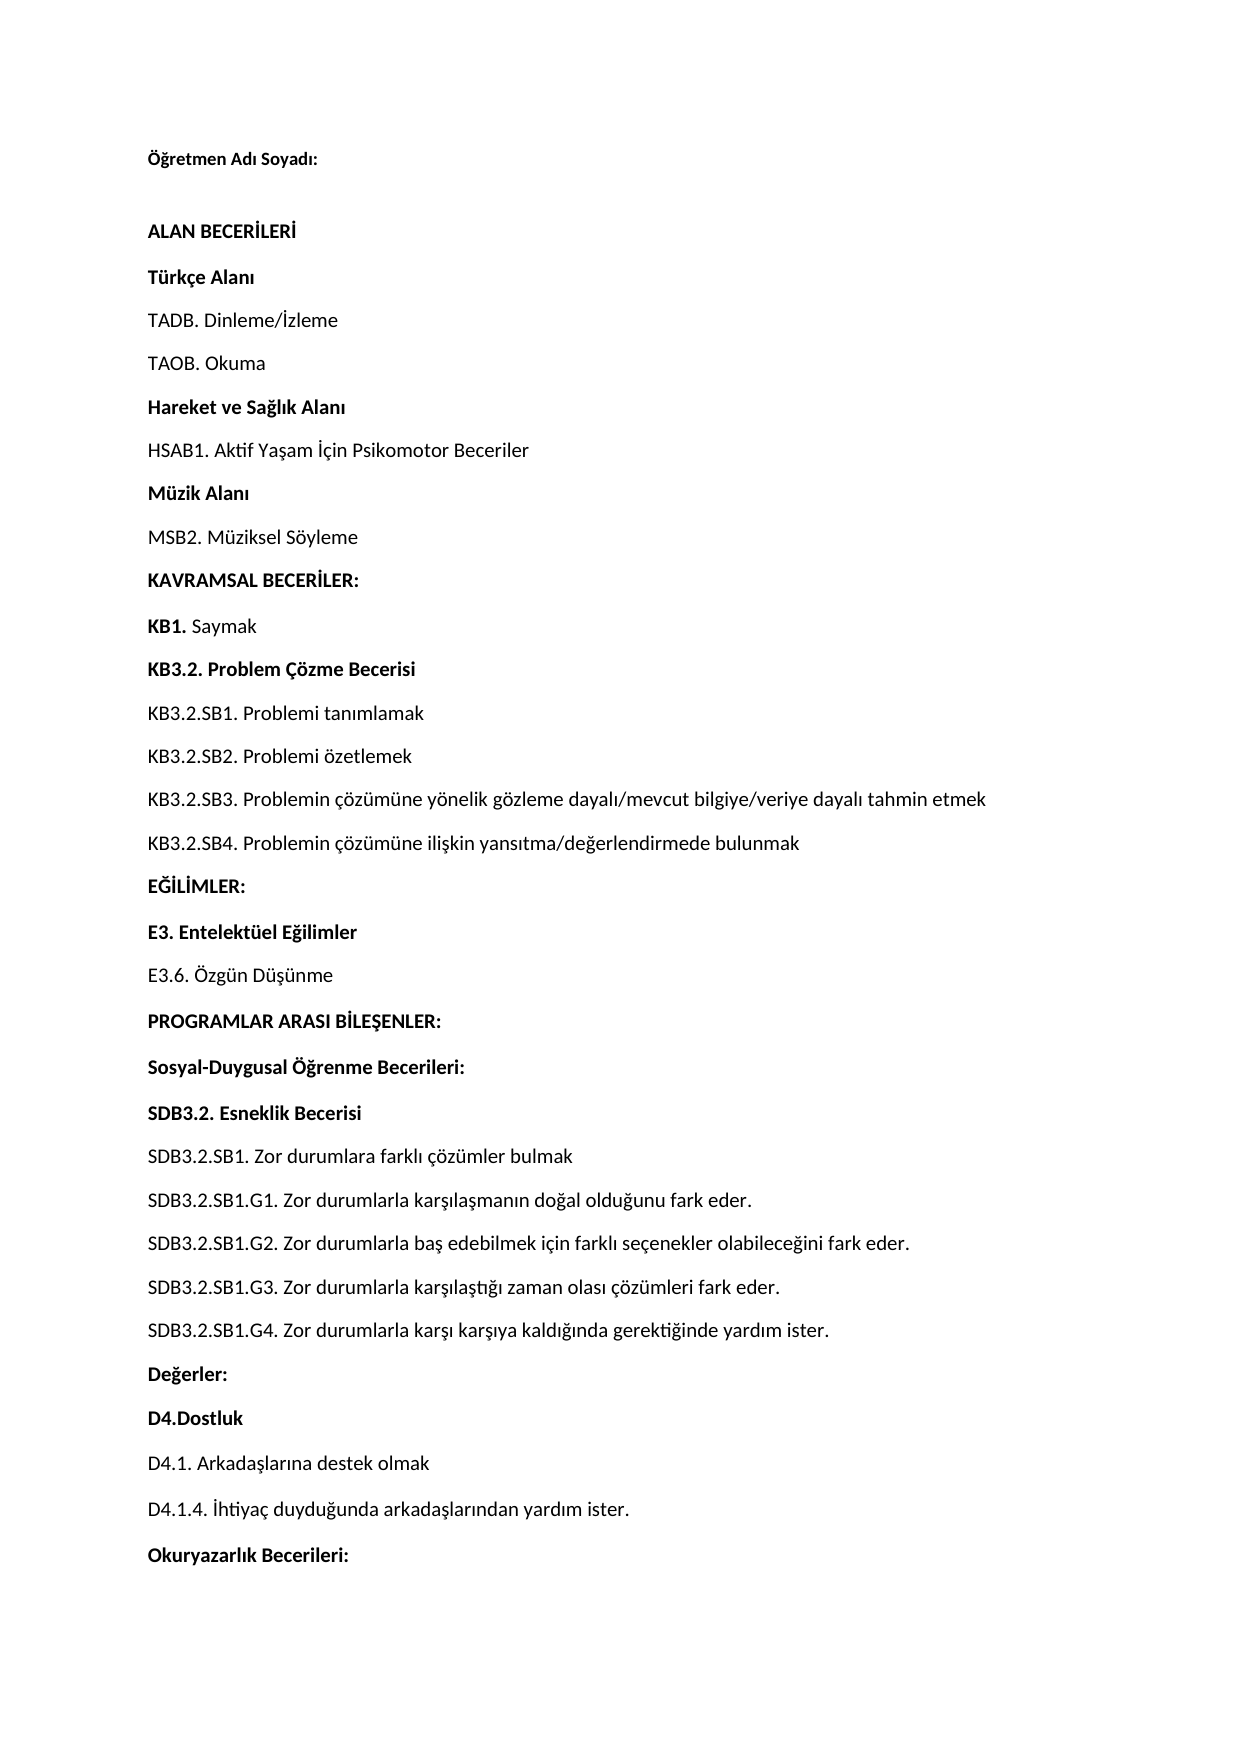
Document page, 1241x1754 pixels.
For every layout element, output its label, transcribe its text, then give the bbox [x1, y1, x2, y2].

text TAOB. Okuma [148, 351, 1093, 376]
text SDB3.2.SB1.G1. Zor durumlarla karşılaşmanın doğal olduğunu fark eder. [148, 1187, 1093, 1212]
text E3.6. Özgün Düşünme [148, 962, 1093, 988]
text TADB. Dinleme/İzleme [148, 307, 1093, 333]
text SDB3.2. Esneklik Becerisi [148, 1100, 1093, 1125]
text SDB3.2.SB1.G3. Zor durumlarla karşılaştığı zaman olası çözümleri fark eder. [148, 1274, 1093, 1299]
text KB3.2.SB1. Problemi tanımlamak [148, 700, 1093, 725]
text D4.1. Arkadaşlarına destek olmak [148, 1451, 1093, 1476]
text KB1. Saymak [148, 613, 1093, 638]
text HSAB1. Aktif Yaşam İçin Psikomotor Beceriler [148, 437, 1093, 463]
text KB3.2.SB2. Problemi özetlemek [148, 743, 1093, 768]
text Türkçe Alanı [148, 264, 1093, 289]
text Müzik Alanı [148, 481, 1093, 506]
text Hareket ve Sağlık Alanı [148, 394, 1093, 419]
text KB3.2.SB4. Problemin çözümüne ilişkin yansıtma/değerlendirmede bulunmak [148, 830, 1093, 855]
text SDB3.2.SB1. Zor durumlara farklı çözümler bulmak [148, 1143, 1093, 1169]
text Okuryazarlık Becerileri: [148, 1542, 1093, 1568]
text Değerler: [148, 1361, 1093, 1387]
text SDB3.2.SB1.G4. Zor durumlarla karşı karşıya kaldığında gerektiğinde yardım ister. [148, 1318, 1093, 1343]
text ALAN BECERİLERİ [148, 218, 1093, 243]
text EĞİLİMLER: [148, 873, 1093, 898]
text KB3.2.SB3. Problemin çözümüne yönelik gözleme dayalı/mevcut bilgiye/veriye dayalı tahmin etmek [148, 786, 1093, 812]
text Sosyal-Duygusal Öğrenme Becerileri: [148, 1054, 1093, 1079]
text E3. Entelektüel Eğilimler [148, 919, 1093, 944]
text D4.1.4. İhtiyaç duyduğunda arkadaşlarından yardım ister. [148, 1496, 1093, 1522]
text D4.Dostluk [148, 1405, 1093, 1430]
text MSB2. Müziksel Söyleme [148, 524, 1093, 549]
text KB3.2. Problem Çözme Becerisi [148, 656, 1093, 682]
text KAVRAMSAL BECERİLER: [148, 567, 1093, 593]
text SDB3.2.SB1.G2. Zor durumlarla baş edebilmek için farklı seçenekler olabileceğini fark eder. [148, 1231, 1093, 1256]
text PROGRAMLAR ARASI BİLEŞENLER: [148, 1008, 1093, 1034]
text Öğretmen Adı Soyadı: [148, 148, 1093, 171]
